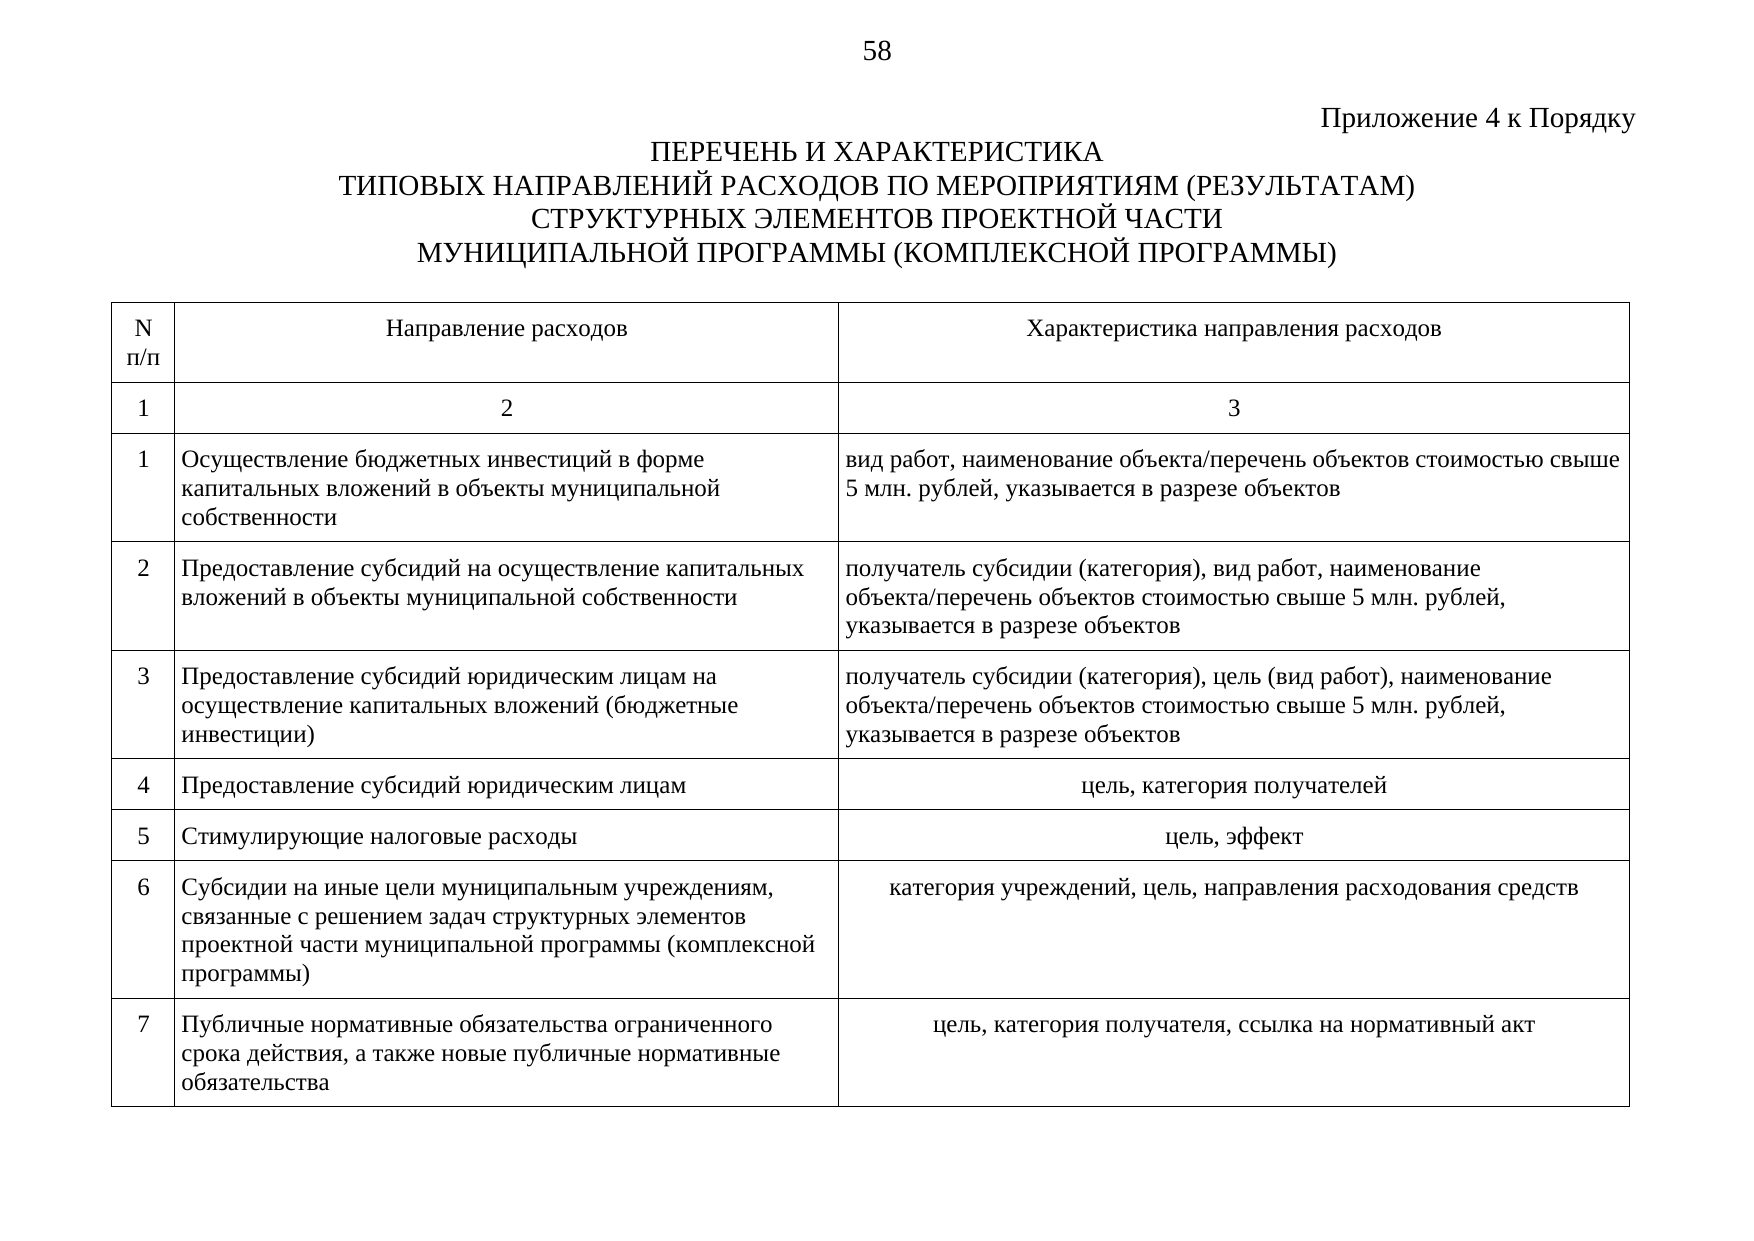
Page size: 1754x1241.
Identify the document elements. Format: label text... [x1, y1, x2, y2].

table_header Направление расходов [175, 303, 838, 382]
table_cell 1 [112, 383, 174, 433]
table_cell 4 [112, 759, 174, 809]
table_cell 3 [112, 651, 174, 758]
text Приложение 4 к Порядку [118, 101, 1636, 134]
table_cell цель, категория получателя, ссылка на нормативный акт [839, 999, 1629, 1106]
table_cell Осуществление бюджетных инвестиций в форме капитальных вложений в объекты муниципальной собственности [175, 434, 838, 541]
table_cell Стимулирующие налоговые расходы [175, 810, 838, 860]
table_cell Предоставление субсидий юридическим лицам на осуществление капитальных вложений (бюджетные инвестиции) [175, 651, 838, 758]
table_cell Предоставление субсидий юридическим лицам [175, 759, 838, 809]
table_cell получатель субсидии (категория), цель (вид работ), наименование объекта/перечень объектов стоимостью свыше 5 млн. рублей, указывается в разрезе объектов [839, 651, 1629, 758]
table_cell 1 [112, 434, 174, 541]
table_cell 3 [839, 383, 1629, 433]
table_cell Публичные нормативные обязательства ограниченного срока действия, а также новые публичные нормативные обязательства [175, 999, 838, 1106]
title МУНИЦИПАЛЬНОЙ ПРОГРАММЫ (КОМПЛЕКСНОЙ ПРОГРАММЫ) [118, 235, 1636, 268]
table_cell 2 [112, 542, 174, 650]
title СТРУКТУРНЫХ ЭЛЕМЕНТОВ ПРОЕКТНОЙ ЧАСТИ [118, 201, 1636, 235]
table_cell категория учреждений, цель, направления расходования средств [839, 861, 1629, 998]
table_cell 7 [112, 999, 174, 1106]
table_header N п/п [112, 303, 174, 382]
table_cell цель, категория получателей [839, 759, 1629, 809]
table_header Характеристика направления расходов [839, 303, 1629, 382]
table_cell цель, эффект [839, 810, 1629, 860]
table_cell вид работ, наименование объекта/перечень объектов стоимостью свыше 5 млн. рублей, указывается в разрезе объектов [839, 434, 1629, 541]
table_cell 2 [175, 383, 838, 433]
table_cell Субсидии на иные цели муниципальным учреждениям, связанные с решением задач структурных элементов проектной части муниципальной программы (комплексной программы) [175, 861, 838, 998]
title ПЕРЕЧЕНЬ И ХАРАКТЕРИСТИКА [118, 134, 1636, 168]
title ТИПОВЫХ НАПРАВЛЕНИЙ РАСХОДОВ ПО МЕРОПРИЯТИЯМ (РЕЗУЛЬТАТАМ) [118, 168, 1636, 201]
table_cell Предоставление субсидий на осуществление капитальных вложений в объекты муниципальной собственности [175, 542, 838, 650]
table_cell 6 [112, 861, 174, 998]
table_cell 5 [112, 810, 174, 860]
table_cell получатель субсидии (категория), вид работ, наименование объекта/перечень объектов стоимостью свыше 5 млн. рублей, указывается в разрезе объектов [839, 542, 1629, 650]
